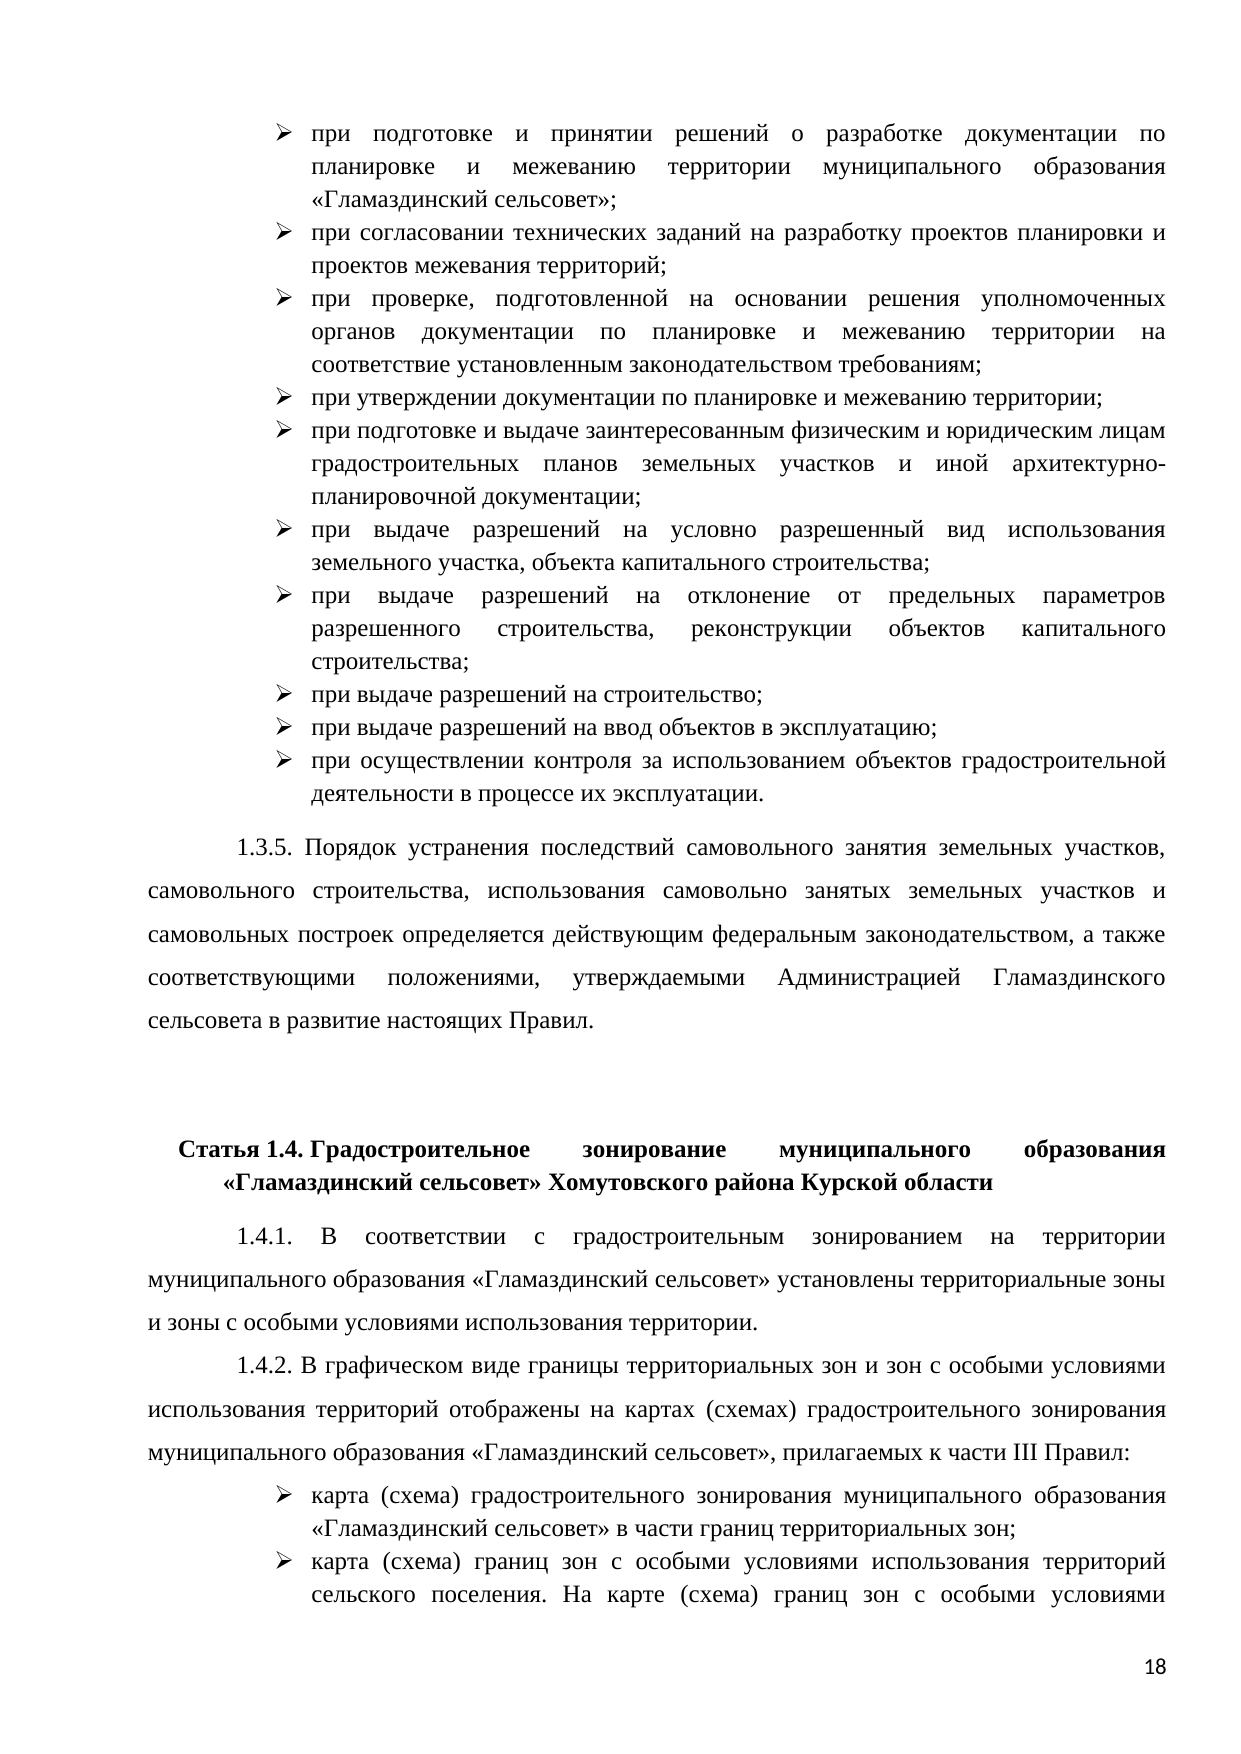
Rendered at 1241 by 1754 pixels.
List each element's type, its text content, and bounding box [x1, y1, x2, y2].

list при выдаче разрешений на строительство; [274, 679, 1167, 708]
list при осуществлении контроля за использованием объектов градостроительной деятельности в процессе их эксплуатации. [274, 746, 1167, 807]
text 1.4.2. В графическом виде границы территориальных зон и зон с особыми условиями использования территорий отображены на картах (схемах) градостроительного зонирования муниципального образования «Гламаздинский сельсовет», прилагаемых к части III Правил: [148, 1351, 1167, 1466]
list при выдаче разрешений на отклонение от предельных параметров разрешенного строительства, реконструкции объектов капитального строительства; [274, 580, 1167, 675]
list при утверждении документации по планировке и межеванию территории; [274, 382, 1167, 411]
list карта (схема) градостроительного зонирования муниципального образования «Гламаздинский сельсовет» в части границ территориальных зон; [274, 1480, 1167, 1542]
list Градостроительное зонирование муниципального образования «Гламаздинский сельсовет» Хомутовского района Курской области [178, 1134, 1167, 1196]
list при проверке, подготовленной на основании решения уполномоченных органов документации по планировке и межеванию территории на соответствие установленным законодательством требованиям; [274, 283, 1167, 378]
list при подготовке и выдаче заинтересованным физическим и юридическим лицам градостроительных планов земельных участков и иной архитектурно-планировочной документации; [274, 415, 1167, 510]
list при выдаче разрешений на условно разрешенный вид использования земельного участка, объекта капитального строительства; [274, 514, 1167, 576]
list при согласовании технических заданий на разработку проектов планировки и проектов межевания территорий; [274, 217, 1167, 279]
text 1.3.5. Порядок устранения последствий самовольного занятия земельных участков, самовольного строительства, использования самовольно занятых земельных участков и самовольных построек определяется действующим федеральным законодательством, а также соответствующими положениями, утверждаемыми Администрацией Гламаздинского сельсовета в развитие настоящих Правил. [148, 832, 1167, 1034]
text 1.4.1. В соответствии с градостроительным зонированием на территории муниципального образования «Гламаздинский сельсовет» установлены территориальные зоны и зоны с особыми условиями использования территории. [148, 1221, 1167, 1336]
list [274, 1546, 1167, 1608]
list при подготовке и принятии решений о разработке документации по планировке и межеванию территории муниципального образования «Гламаздинский сельсовет»; [274, 118, 1167, 213]
list при выдаче разрешений на ввод объектов в эксплуатацию; [274, 712, 1167, 741]
